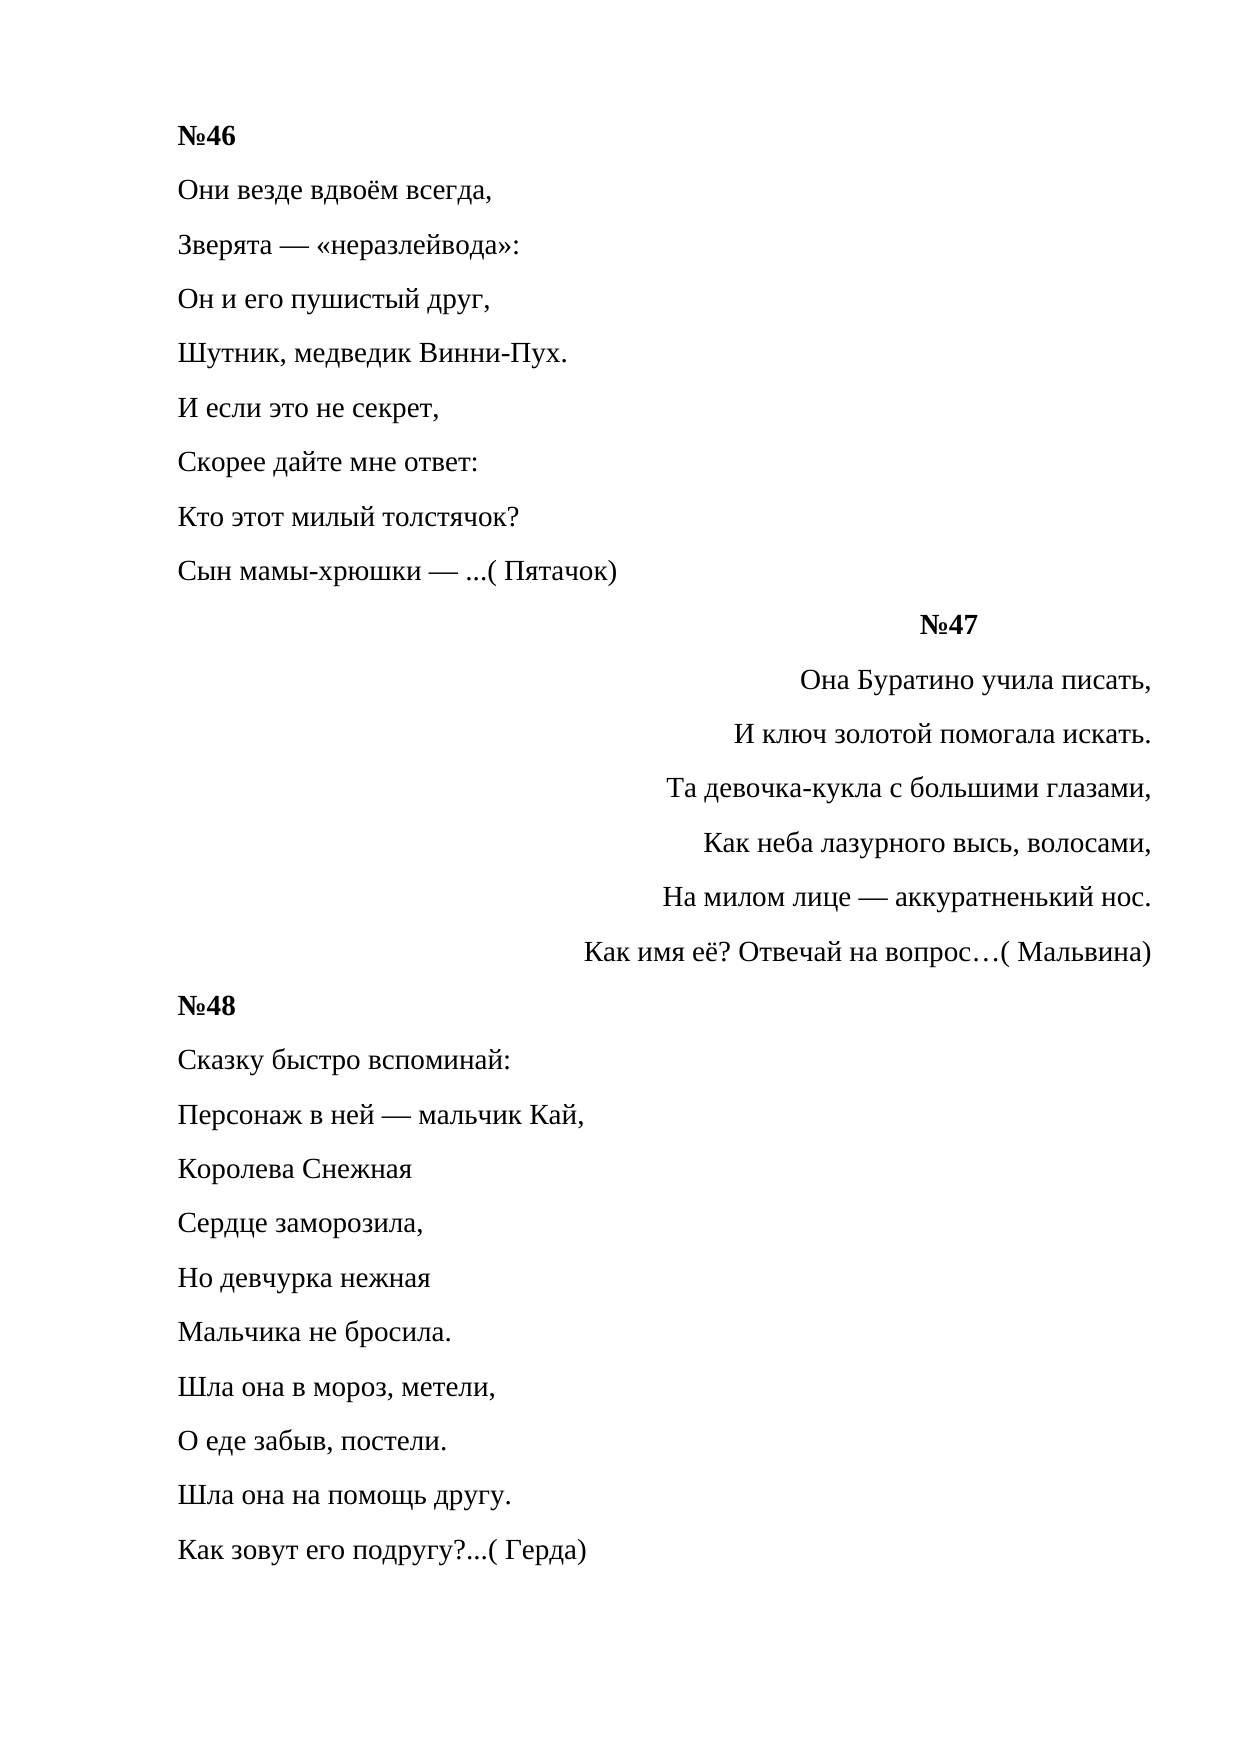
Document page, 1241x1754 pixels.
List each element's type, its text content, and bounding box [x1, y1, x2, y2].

text Та девочка-кукла с большими глазами, [177, 771, 1152, 804]
text Он и его пушистый друг, [177, 281, 1152, 315]
text Сын мамы-хрюшки — ...( Пятачок) [177, 553, 1152, 587]
text Персонаж в ней — мальчик Кай, [177, 1097, 1152, 1130]
text Королева Снежная [177, 1151, 1152, 1185]
text Она Буратино учила писать, [177, 662, 1152, 695]
text Зверята — «неразлейвода»: [177, 227, 1152, 260]
text Шутник, медведик Винни-Пух. [177, 336, 1152, 369]
text Но девчурка нежная [177, 1260, 1152, 1293]
text Скорее дайте мне ответ: [177, 444, 1152, 478]
text Шла она в мороз, метели, [177, 1369, 1152, 1402]
text Кто этот милый толстячок? [177, 499, 1152, 532]
text Как зовут его подругу?...( Герда) [177, 1532, 1152, 1565]
text №47 [177, 607, 1152, 641]
text О еде забыв, постели. [177, 1423, 1152, 1457]
text Шла она на помощь другу. [177, 1477, 1152, 1511]
text Как имя её? Отвечай на вопрос…( Мальвина) [177, 934, 1152, 967]
text Как неба лазурного высь, волосами, [177, 825, 1152, 858]
text №48 [177, 988, 1152, 1022]
text Сердце заморозила, [177, 1206, 1152, 1239]
text На милом лице — аккуратненький нос. [177, 879, 1152, 913]
text Мальчика не бросила. [177, 1314, 1152, 1348]
text И если это не секрет, [177, 390, 1152, 423]
text И ключ золотой помогала искать. [177, 716, 1152, 750]
text №46 [177, 118, 1152, 152]
text Сказку быстро вспоминай: [177, 1042, 1152, 1076]
text Они везде вдвоём всегда, [177, 172, 1152, 206]
